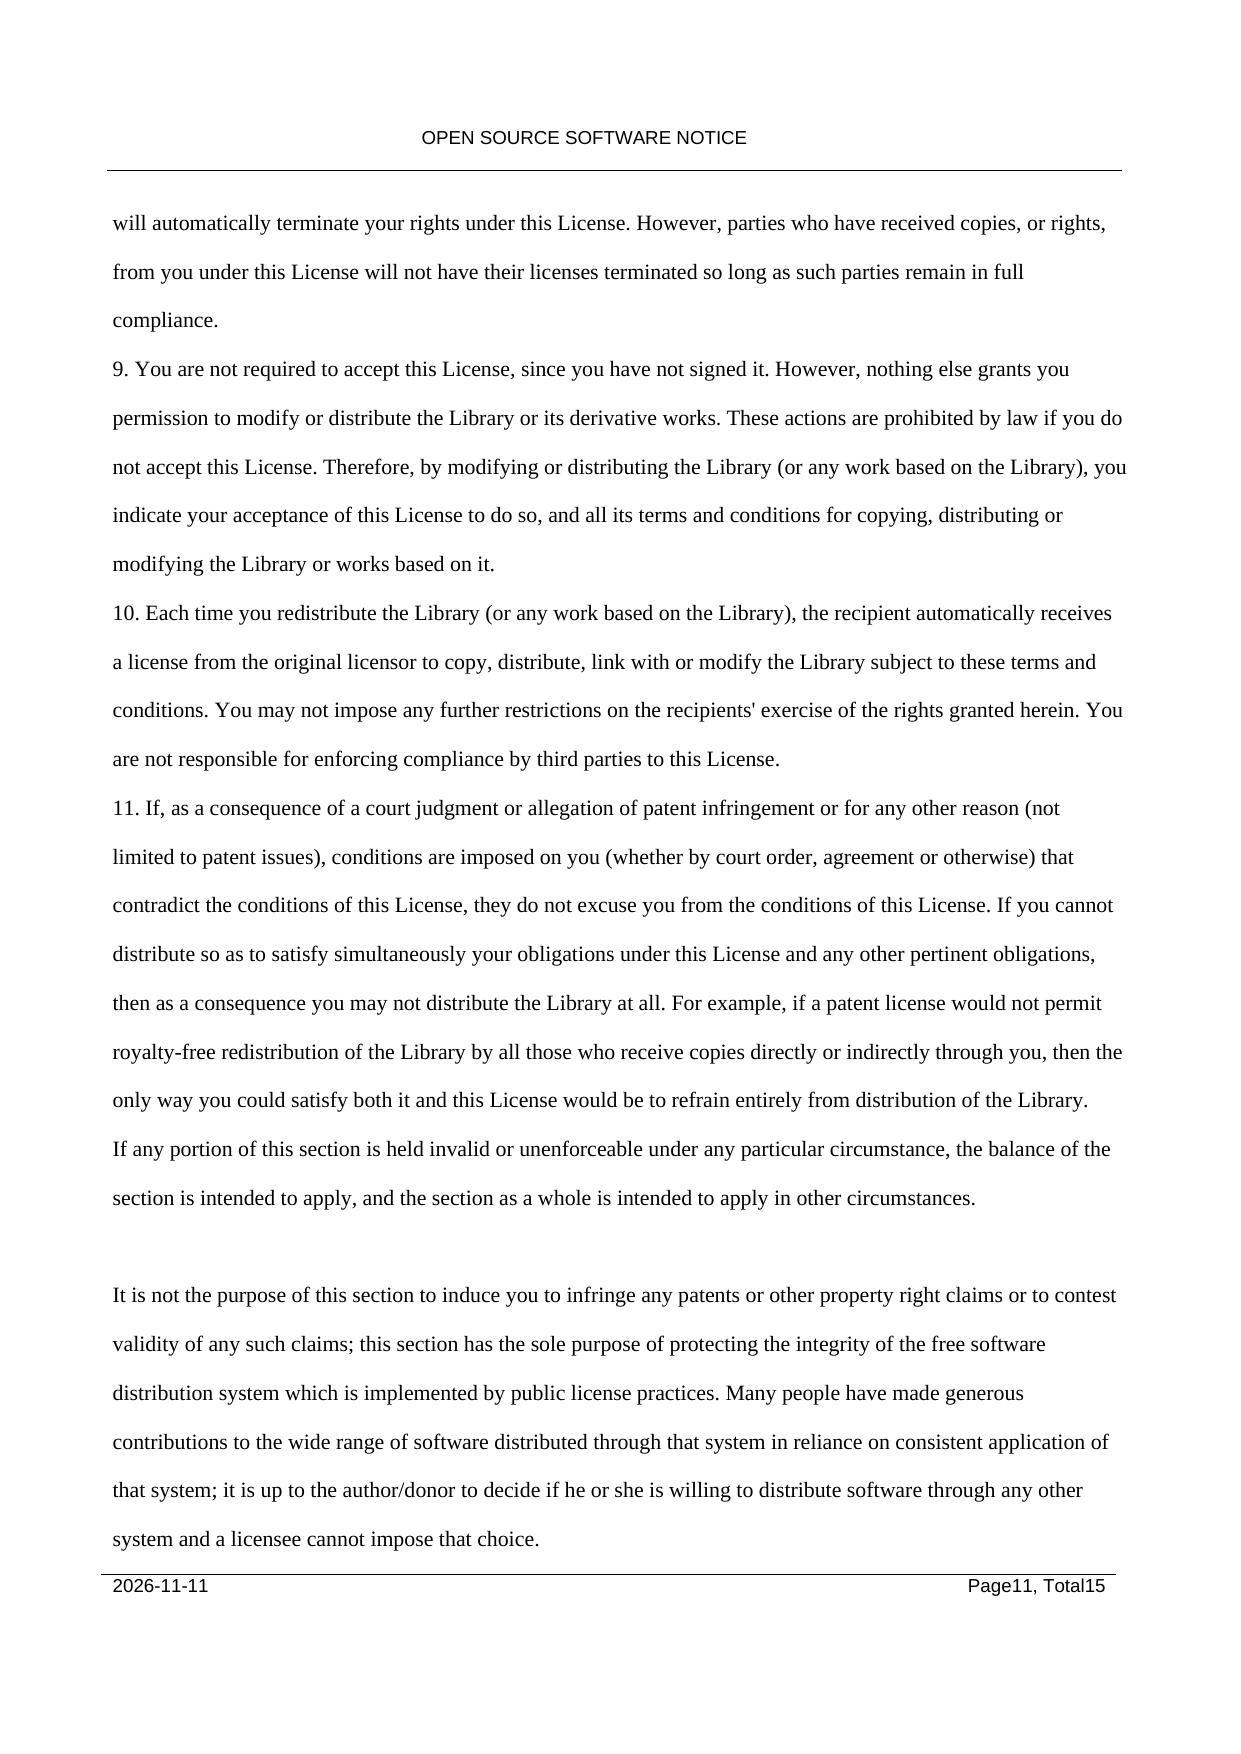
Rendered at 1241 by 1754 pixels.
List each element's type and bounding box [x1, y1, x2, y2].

text [112, 206, 1128, 1555]
